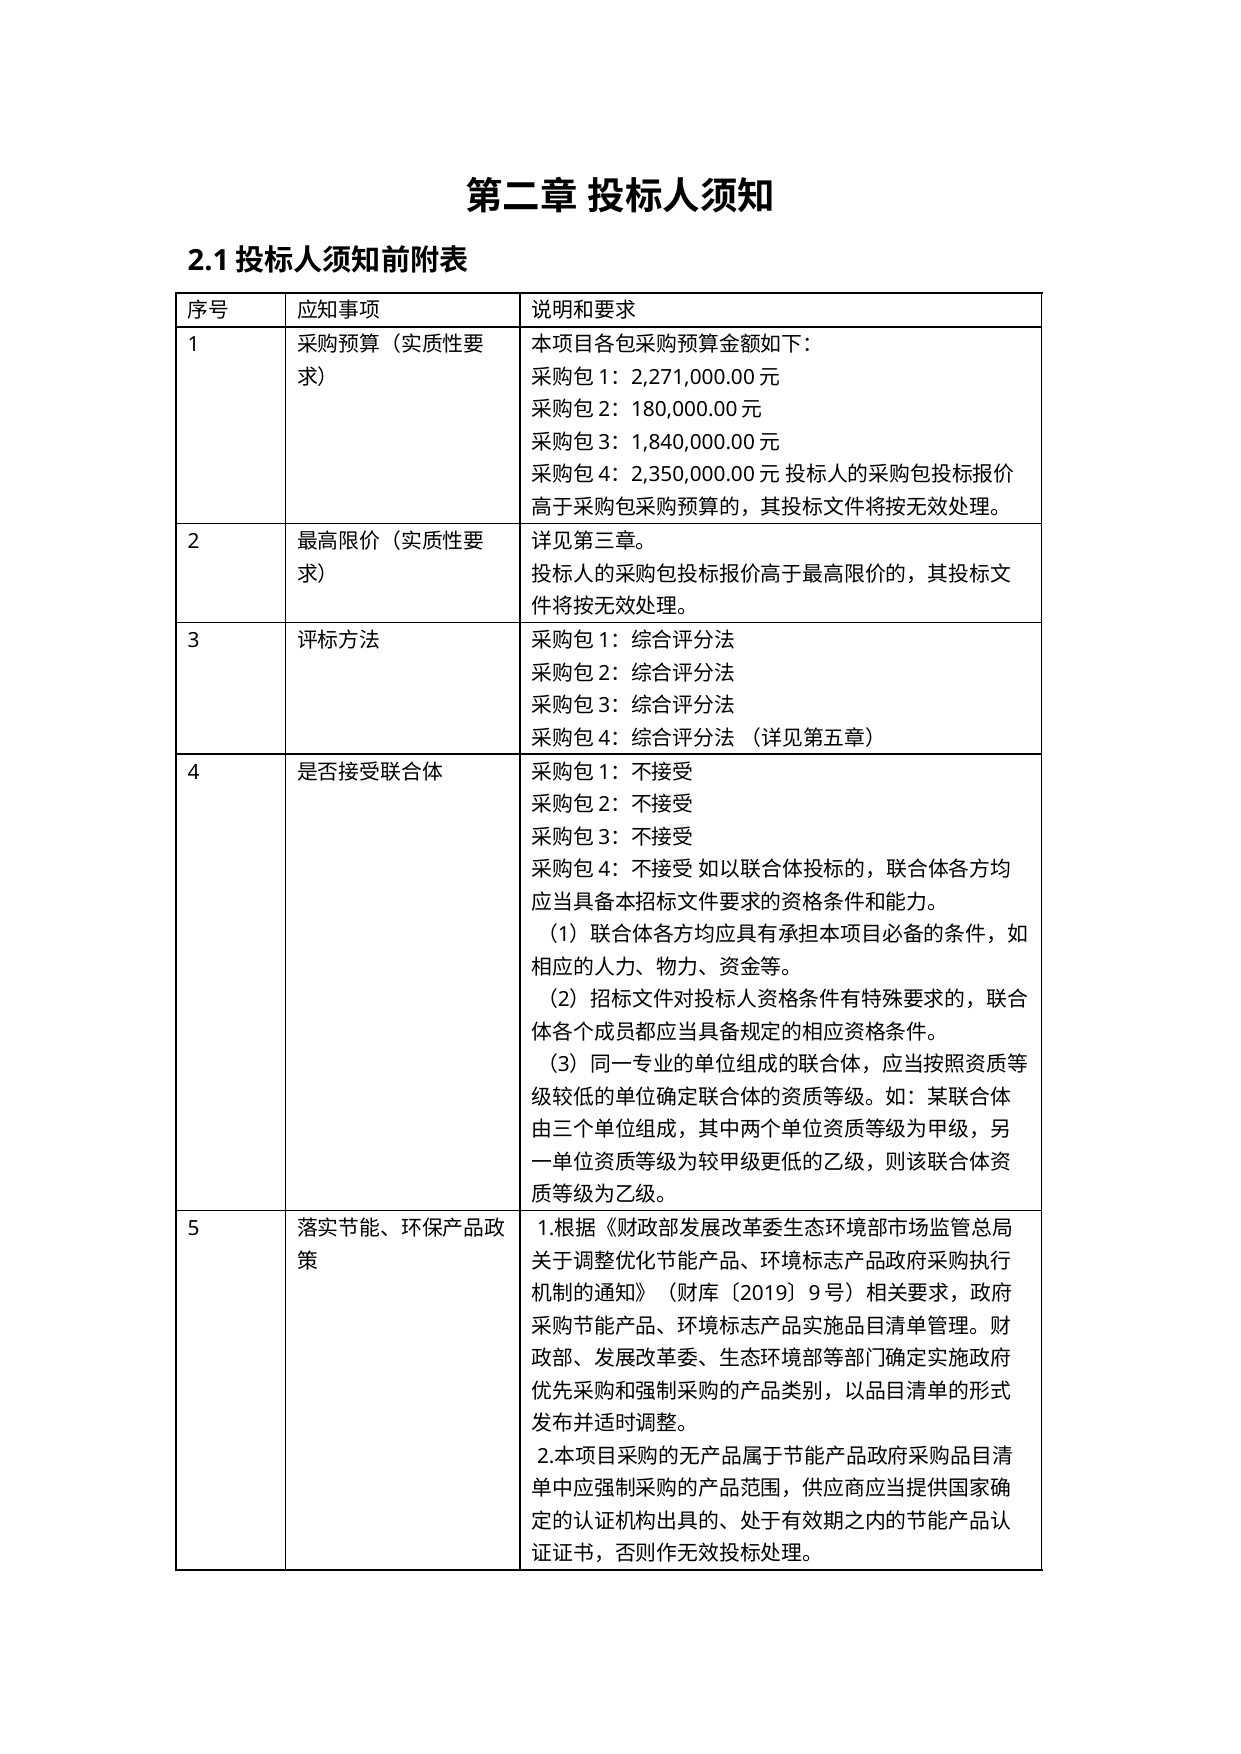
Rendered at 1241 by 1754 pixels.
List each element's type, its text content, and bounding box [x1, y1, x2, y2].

table_header 序号 [177, 294, 285, 326]
table_cell 1 [177, 328, 285, 523]
table_header 说明和要求 [521, 294, 1041, 326]
table_cell 详见第三章。 投标人的采购包投标报价高于最高限价的，其投标文件将按无效处理。 [521, 524, 1041, 622]
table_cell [521, 1211, 1041, 1569]
text 第二章 投标人须知 [187, 162, 1053, 227]
table_cell 3 [177, 623, 285, 753]
table_cell 采购包1：综合评分法 采购包2：综合评分法 采购包3：综合评分法 采购包4：综合评分法 （详见第五章） [521, 623, 1041, 753]
table_cell 采购包1：不接受 采购包2：不接受 采购包3：不接受 采购包4：不接受 如以联合体投标的，联合体各方均应当具备本招标文件要求的资格条件和能力。 （1）联合体各方均应具有承担本项目必备的条件，如相应的人力、物力、资金等。 （2）招标文件对投标人资格条件有特殊要求的，联合体各个成员都应当具备规定的相应资格条件。 （3）同一专业的单位组成的联合体，应当按照资质等级较低的单位确定联合体的资质等级。如：某联合体由三个单位组成，其中两个单位资质等级为甲级，另一单位资质等级为较甲级更低的乙级，则该联合体资质等级为乙级。 [521, 755, 1041, 1210]
table_cell 4 [177, 755, 285, 1210]
text 2.1投标人须知前附表 [187, 227, 1053, 292]
table_cell 5 [177, 1211, 285, 1569]
table_cell 评标方法 [286, 623, 519, 753]
table_cell 本项目各包采购预算金额如下： 采购包1：2,271,000.00元 采购包2：180,000.00元 采购包3：1,840,000.00元 采购包4：2,350,000.00元 投标人的采购包投标报价高于采购包采购预算的，其投标文件将按无效处理。 [521, 328, 1041, 523]
table_cell 落实节能、环保产品政策 [286, 1211, 519, 1569]
table_cell 最高限价（实质性要求） [286, 524, 519, 622]
table_header 应知事项 [286, 294, 519, 326]
table_cell 是否接受联合体 [286, 755, 519, 1210]
table_cell 采购预算（实质性要求） [286, 328, 519, 523]
table_cell 2 [177, 524, 285, 622]
